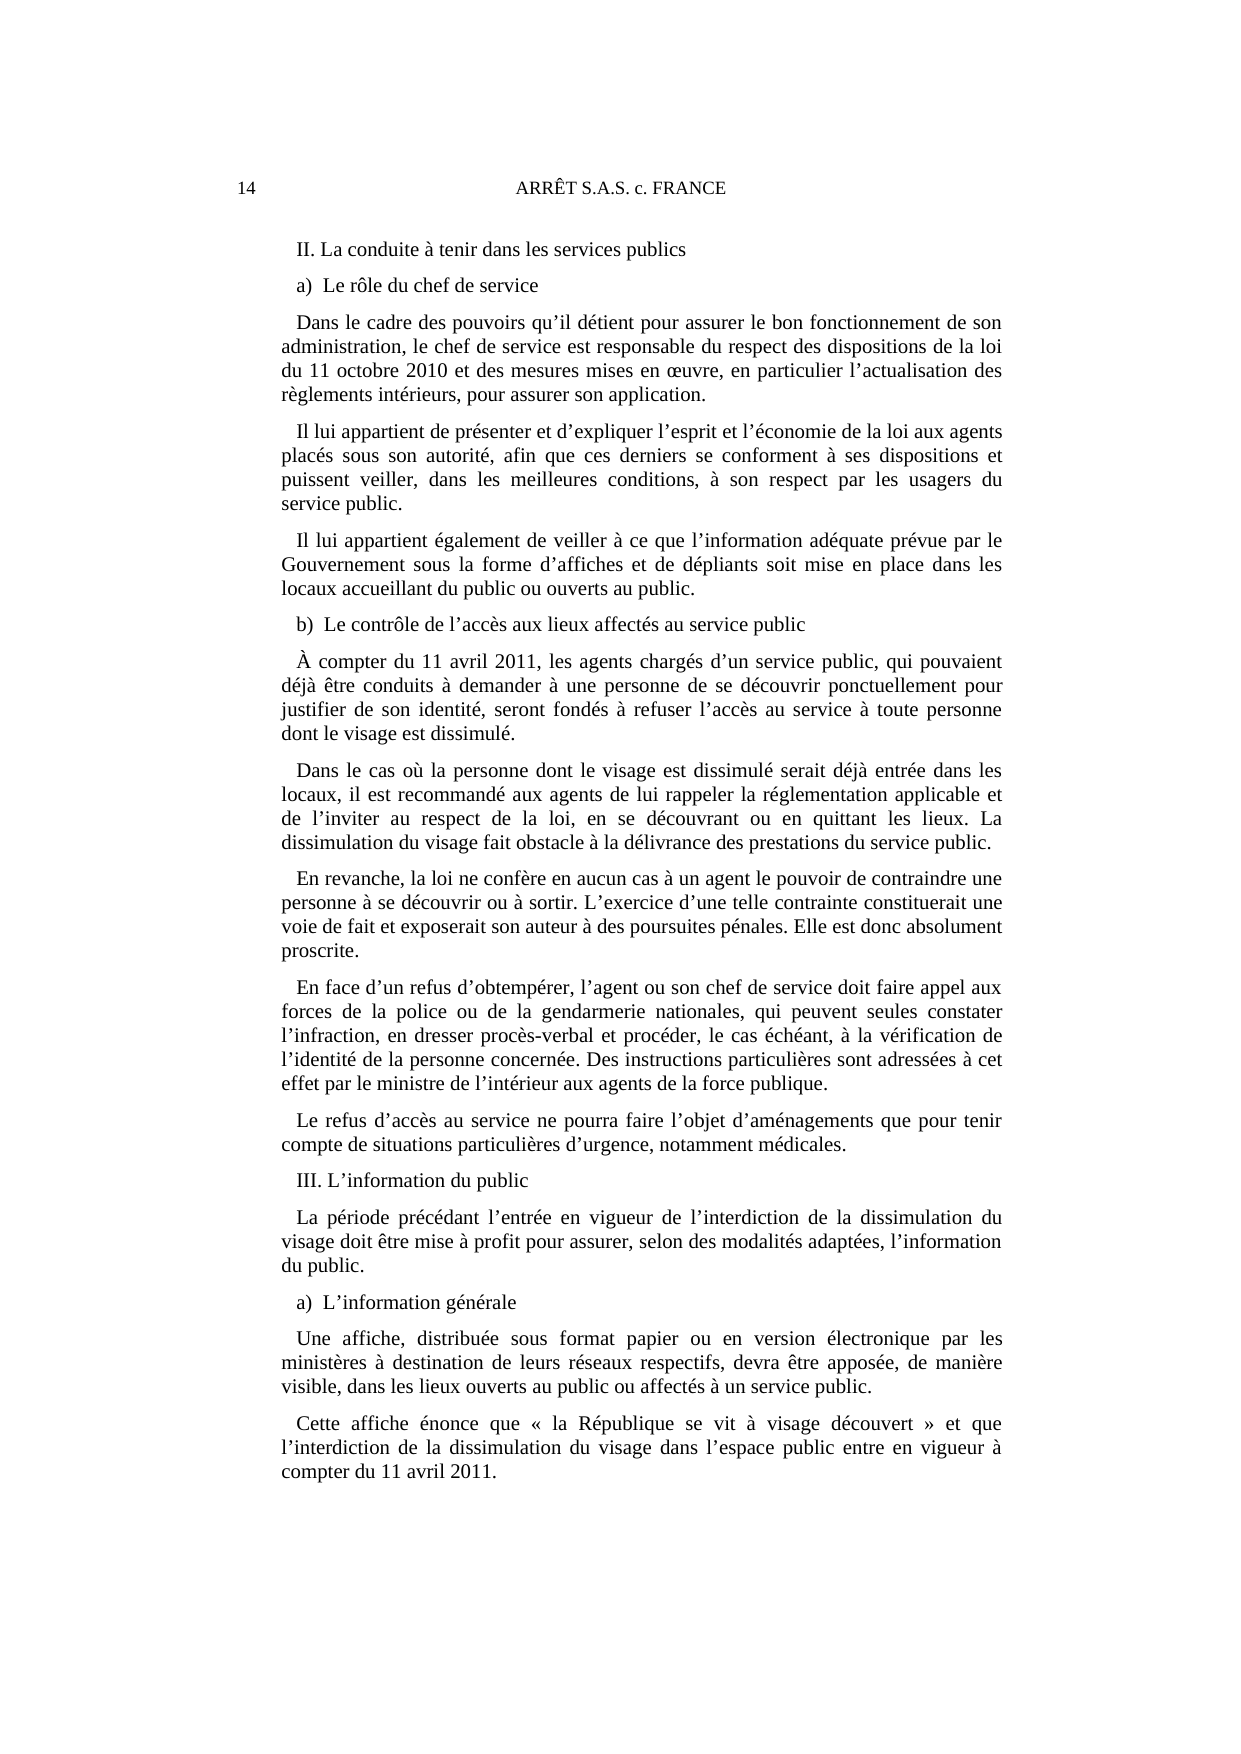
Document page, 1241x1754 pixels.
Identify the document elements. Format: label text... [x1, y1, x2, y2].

text Il lui appartient également de veiller à ce que l’information adéquate prévue par le Gouvernement sous la forme d’affiches et de dépliants soit mise en place dans les locaux accueillant du public ou ouverts au public. [281, 527, 1003, 600]
text Le refus d’accès au service ne pourra faire l’objet d’aménagements que pour tenir compte de situations particulières d’urgence, notamment médicales. [281, 1108, 1003, 1156]
text b) Le contrôle de l’accès aux lieux affectés au service public [281, 612, 1003, 636]
text II. La conduite à tenir dans les services publics [281, 237, 1003, 261]
text Dans le cas où la personne dont le visage est dissimulé serait déjà entrée dans les locaux, il est recommandé aux agents de lui rappeler la réglementation applicable et de l’inviter au respect de la loi, en se découvrant ou en quittant les lieux. La dissimulation du visage fait obstacle à la délivrance des prestations du service public. [281, 757, 1003, 854]
text a) Le rôle du chef de service [281, 273, 1003, 297]
text En revanche, la loi ne confère en aucun cas à un agent le pouvoir de contraindre une personne à se découvrir ou à sortir. L’exercice d’une telle contrainte constituerait une voie de fait et exposerait son auteur à des poursuites pénales. Elle est donc absolument proscrite. [281, 866, 1003, 962]
text En face d’un refus d’obtempérer, l’agent ou son chef de service doit faire appel aux forces de la police ou de la gendarmerie nationales, qui peuvent seules constater l’infraction, en dresser procès-verbal et procéder, le cas échéant, à la vérification de l’identité de la personne concernée. Des instructions particulières sont adressées à cet effet par le ministre de l’intérieur aux agents de la force publique. [281, 975, 1003, 1095]
text La période précédant l’entrée en vigueur de l’interdiction de la dissimulation du visage doit être mise à profit pour assurer, selon des modalités adaptées, l’information du public. [281, 1205, 1003, 1277]
text Cette affiche énonce que « la République se vit à visage découvert » et que l’interdiction de la dissimulation du visage dans l’espace public entre en vigueur à compter du 11 avril 2011. [281, 1411, 1003, 1483]
text Une affiche, distribuée sous format papier ou en version électronique par les ministères à destination de leurs réseaux respectifs, devra être apposée, de manière visible, dans les lieux ouverts au public ou affectés à un service public. [281, 1326, 1003, 1398]
text III. L’information du public [281, 1168, 1003, 1192]
text Dans le cadre des pouvoirs qu’il détient pour assurer le bon fonctionnement de son administration, le chef de service est responsable du respect des dispositions de la loi du 11 octobre 2010 et des mesures mises en œuvre, en particulier l’actualisation des règlements intérieurs, pour assurer son application. [281, 310, 1003, 406]
text À compter du 11 avril 2011, les agents chargés d’un service public, qui pouvaient déjà être conduits à demander à une personne de se découvrir ponctuellement pour justifier de son identité, seront fondés à refuser l’accès au service à toute personne dont le visage est dissimulé. [281, 649, 1003, 745]
text a) L’information générale [281, 1290, 1003, 1314]
text Il lui appartient de présenter et d’expliquer l’esprit et l’économie de la loi aux agents placés sous son autorité, afin que ces derniers se conforment à ses dispositions et puissent veiller, dans les meilleures conditions, à son respect par les usagers du service public. [281, 419, 1003, 515]
